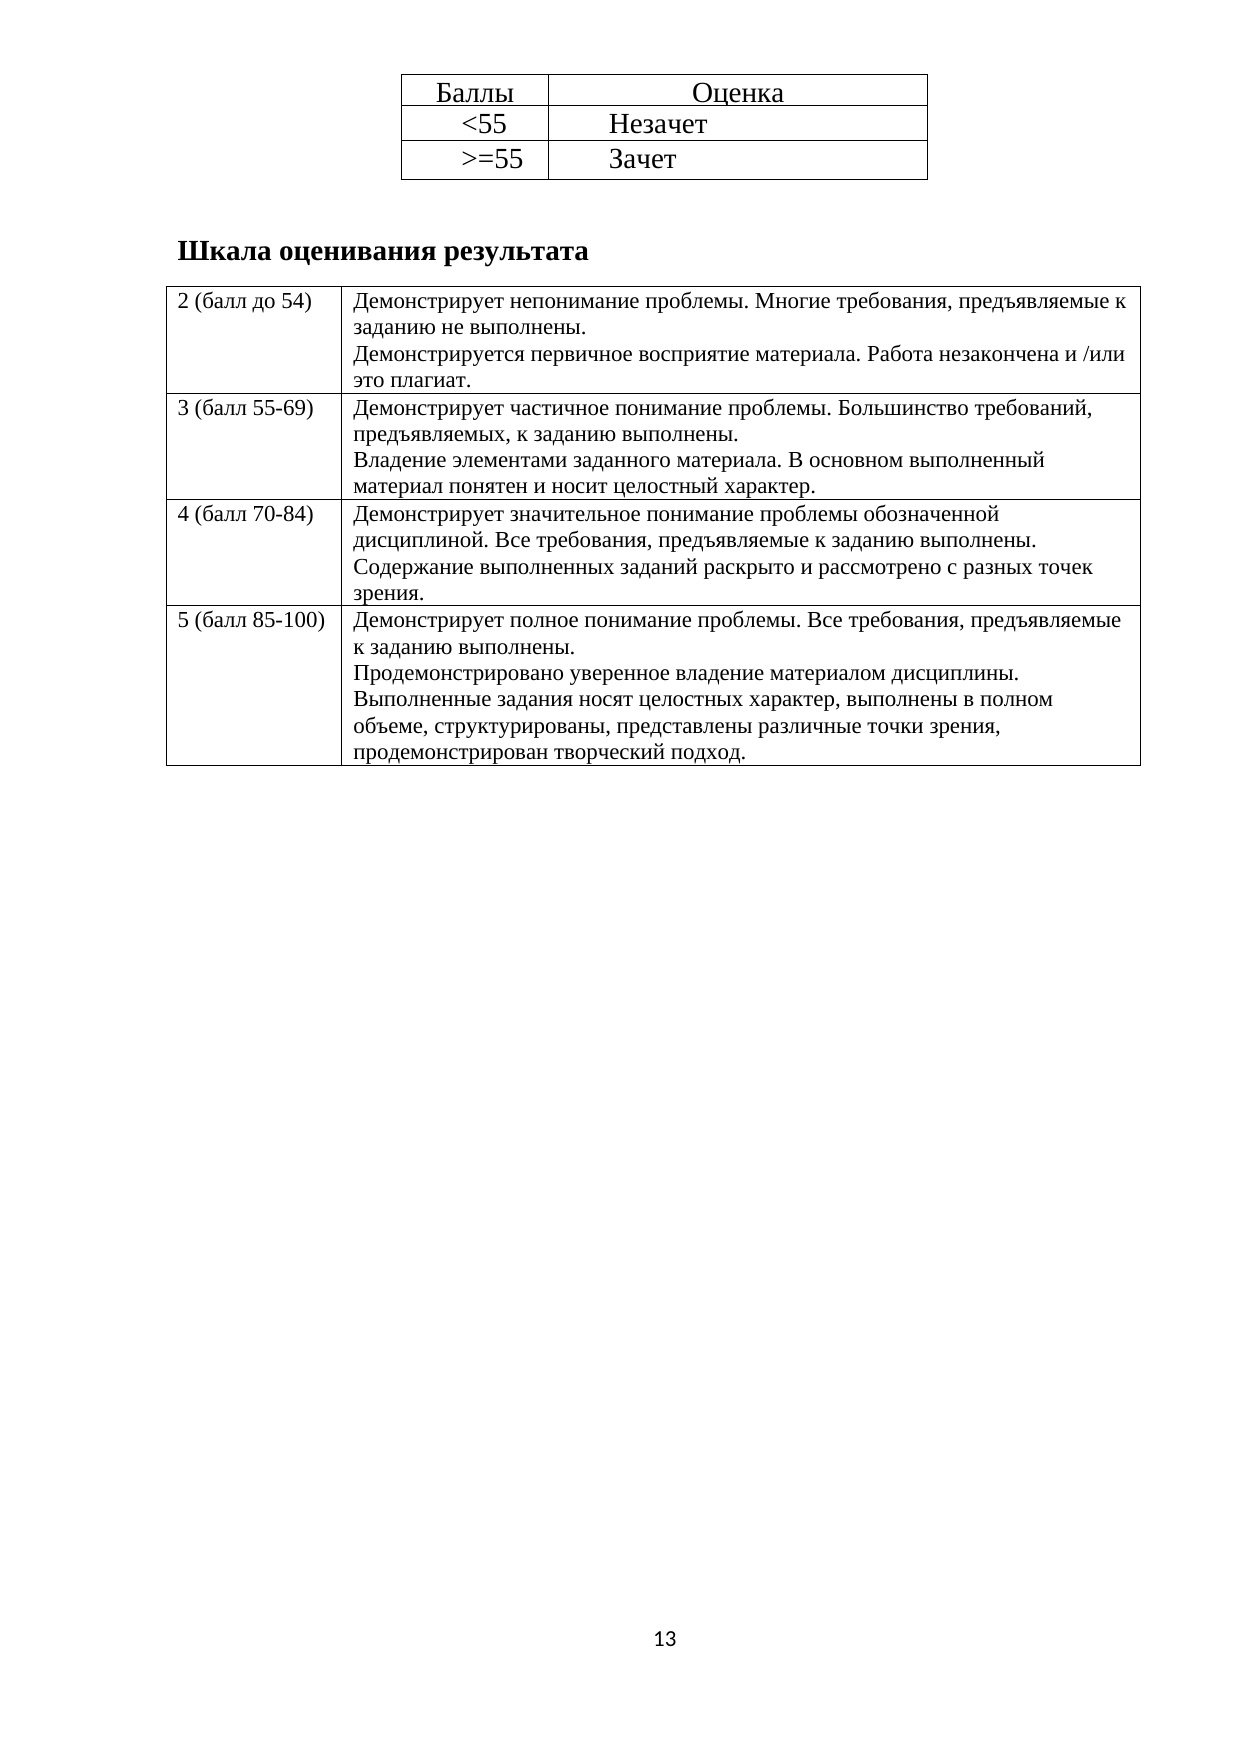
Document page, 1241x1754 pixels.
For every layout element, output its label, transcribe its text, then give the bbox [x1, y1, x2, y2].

table_cell >=55 [402, 141, 548, 179]
table_cell Демонстрирует полное понимание проблемы. Все требования, предъявляемые к заданию выполнены. Продемонстрировано уверенное владение материалом дисциплины. Выполненные задания носят целостных характер, выполнены в полном объеме, структурированы, представлены различные точки зрения, продемонстрирован творческий подход. [342, 606, 1140, 764]
table_cell Зачет [549, 141, 927, 179]
table_cell 4 (балл 70-84) [167, 500, 341, 605]
table_header Демонстрирует непонимание проблемы. Многие требования, предъявляемые к заданию не выполнены. Демонстрируется первичное восприятие материала. Работа незакончена и /или это плагиат. [342, 287, 1140, 392]
table_cell Демонстрирует частичное понимание проблемы. Большинство требований, предъявляемых, к заданию выполнены. Владение элементами заданного материала. В основном выполненный материал понятен и носит целостный характер. [342, 394, 1140, 499]
table_header Баллы [402, 75, 548, 105]
table_header 2 (балл до 54) [167, 287, 341, 392]
table_header Оценка [549, 75, 927, 105]
text Шкала оценивания результата [177, 233, 1152, 267]
table_cell 3 (балл 55-69) [167, 394, 341, 499]
table_cell 5 (балл 85-100) [167, 606, 341, 764]
table_cell <55 [402, 106, 548, 140]
table_cell Демонстрирует значительное понимание проблемы обозначенной дисциплиной. Все требования, предъявляемые к заданию выполнены. Содержание выполненных заданий раскрыто и рассмотрено с разных точек зрения. [342, 500, 1140, 605]
table_cell Незачет [549, 106, 927, 140]
